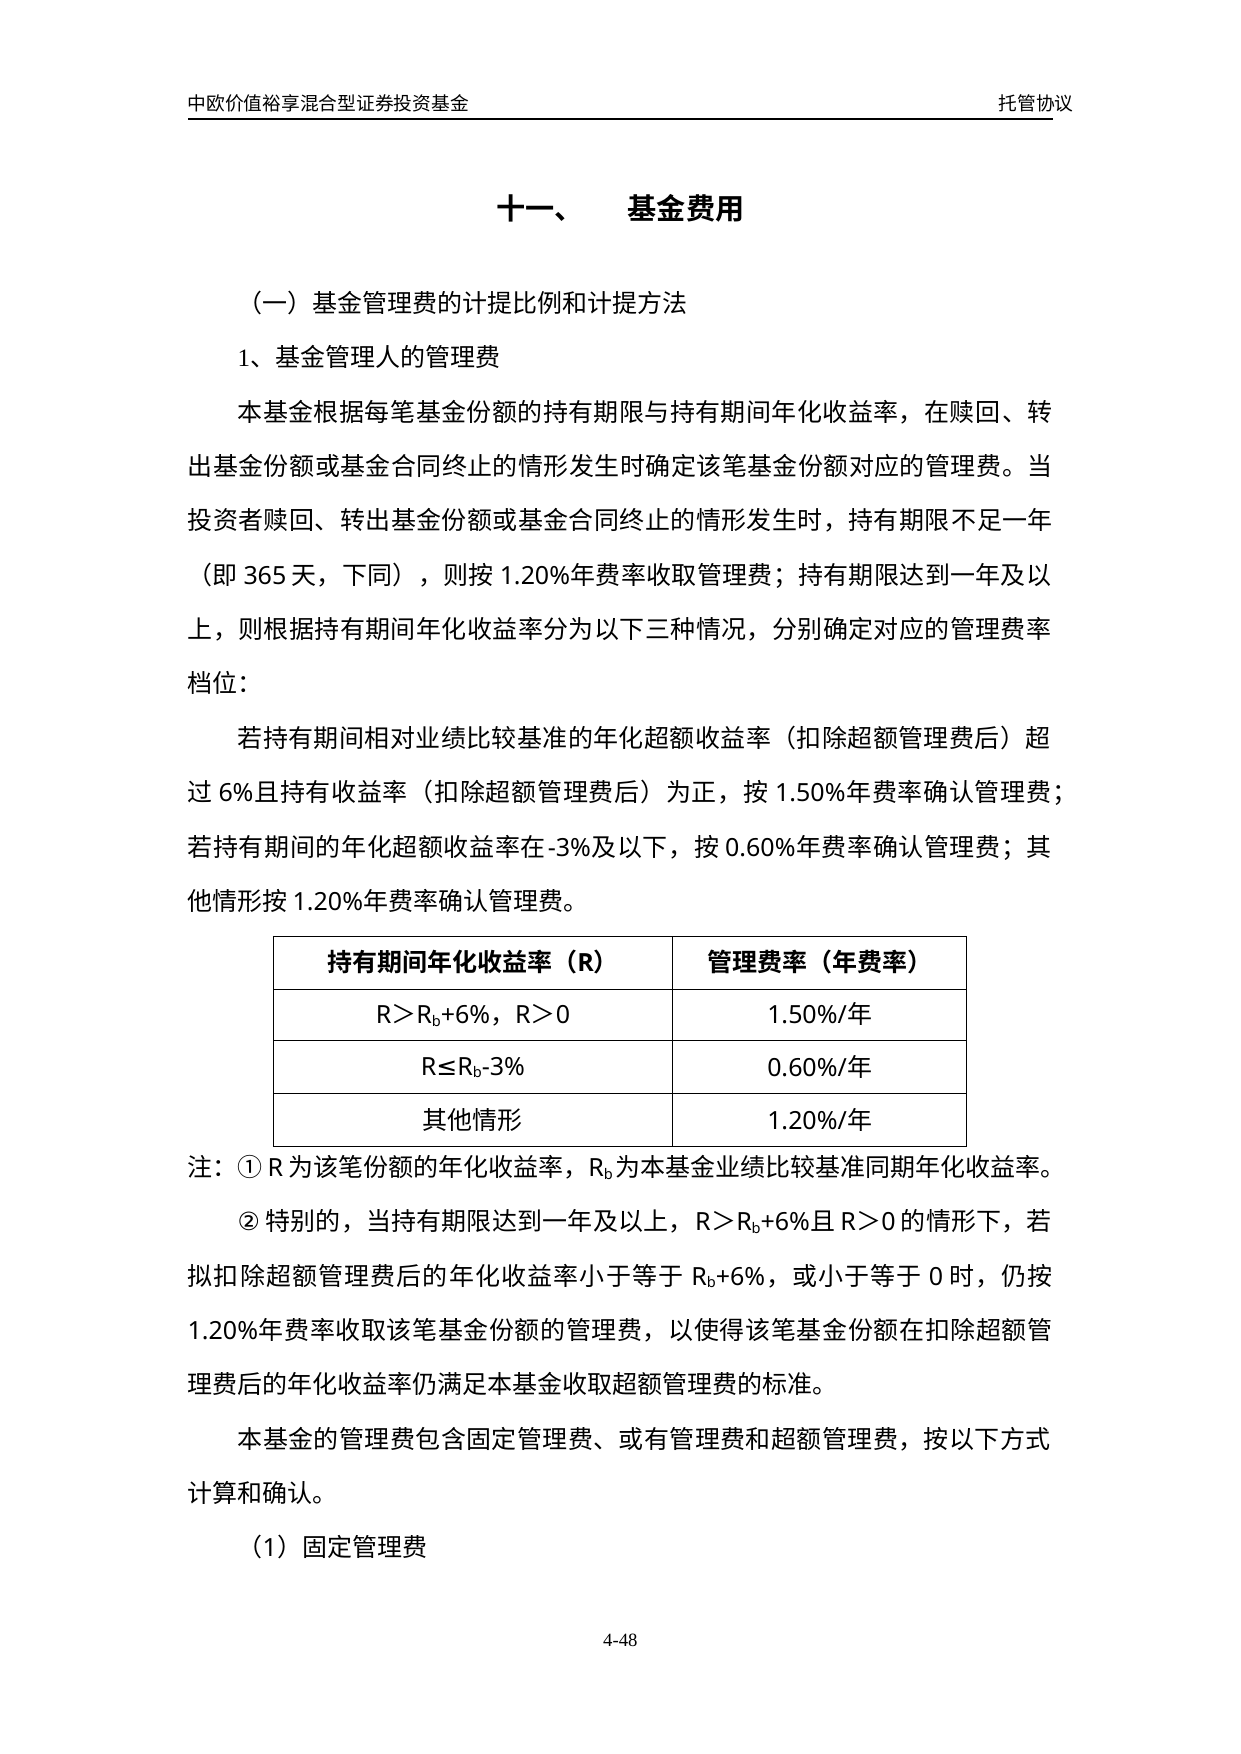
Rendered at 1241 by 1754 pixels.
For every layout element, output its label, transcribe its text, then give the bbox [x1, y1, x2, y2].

table_cell 1.20%/年 [673, 1094, 966, 1146]
table_cell R＞Rb+6%，R＞0 [274, 990, 672, 1040]
table_cell R≤Rb-3% [274, 1041, 672, 1093]
text 若持有期间相对业绩比较基准的年化超额收益率（扣除超额管理费后）超过6%且持有收益率（扣除超额管理费后）为正，按1.50%年费率确认管理费；若持有期间的年化超额收益率在-3%及以下，按0.60%年费率确认管理费；其他情形按1.20%年费率确认管理费。 [187, 718, 1053, 918]
subtitle 基金费用 [187, 185, 1053, 228]
text 本基金根据每笔基金份额的持有期限与持有期间年化收益率，在赎回、转出基金份额或基金合同终止的情形发生时确定该笔基金份额对应的管理费。当投资者赎回、转出基金份额或基金合同终止的情形发生时，持有期限不足一年（即365天，下同），则按1.20%年费率收取管理费；持有期限达到一年及以上，则根据持有期间年化收益率分为以下三种情况，分别确定对应的管理费率档位： [187, 392, 1053, 700]
text 本基金的管理费包含固定管理费、或有管理费和超额管理费，按以下方式计算和确认。 [187, 1419, 1053, 1510]
text ②特别的，当持有期限达到一年及以上，R＞Rb+6%且R＞0的情形下，若拟扣除超额管理费后的年化收益率小于等于Rb+6%，或小于等于0时，仍按1.20%年费率收取该笔基金份额的管理费，以使得该笔基金份额在扣除超额管理费后的年化收益率仍满足本基金收取超额管理费的标准。 [187, 1202, 1053, 1401]
text （1）固定管理费 [187, 1528, 1053, 1564]
table_header 持有期间年化收益率（R） [274, 937, 672, 989]
table_cell 0.60%/年 [673, 1041, 966, 1093]
text 注：①R为该笔份额的年化收益率，Rb为本基金业绩比较基准同期年化收益率。 [187, 1147, 1053, 1183]
table_header 管理费率（年费率） [673, 937, 966, 989]
table_cell 1.50%/年 [673, 990, 966, 1040]
text 1、基金管理人的管理费 [187, 338, 1053, 374]
table_cell 其他情形 [274, 1094, 672, 1146]
text （一）基金管理费的计提比例和计提方法 [187, 283, 1053, 319]
